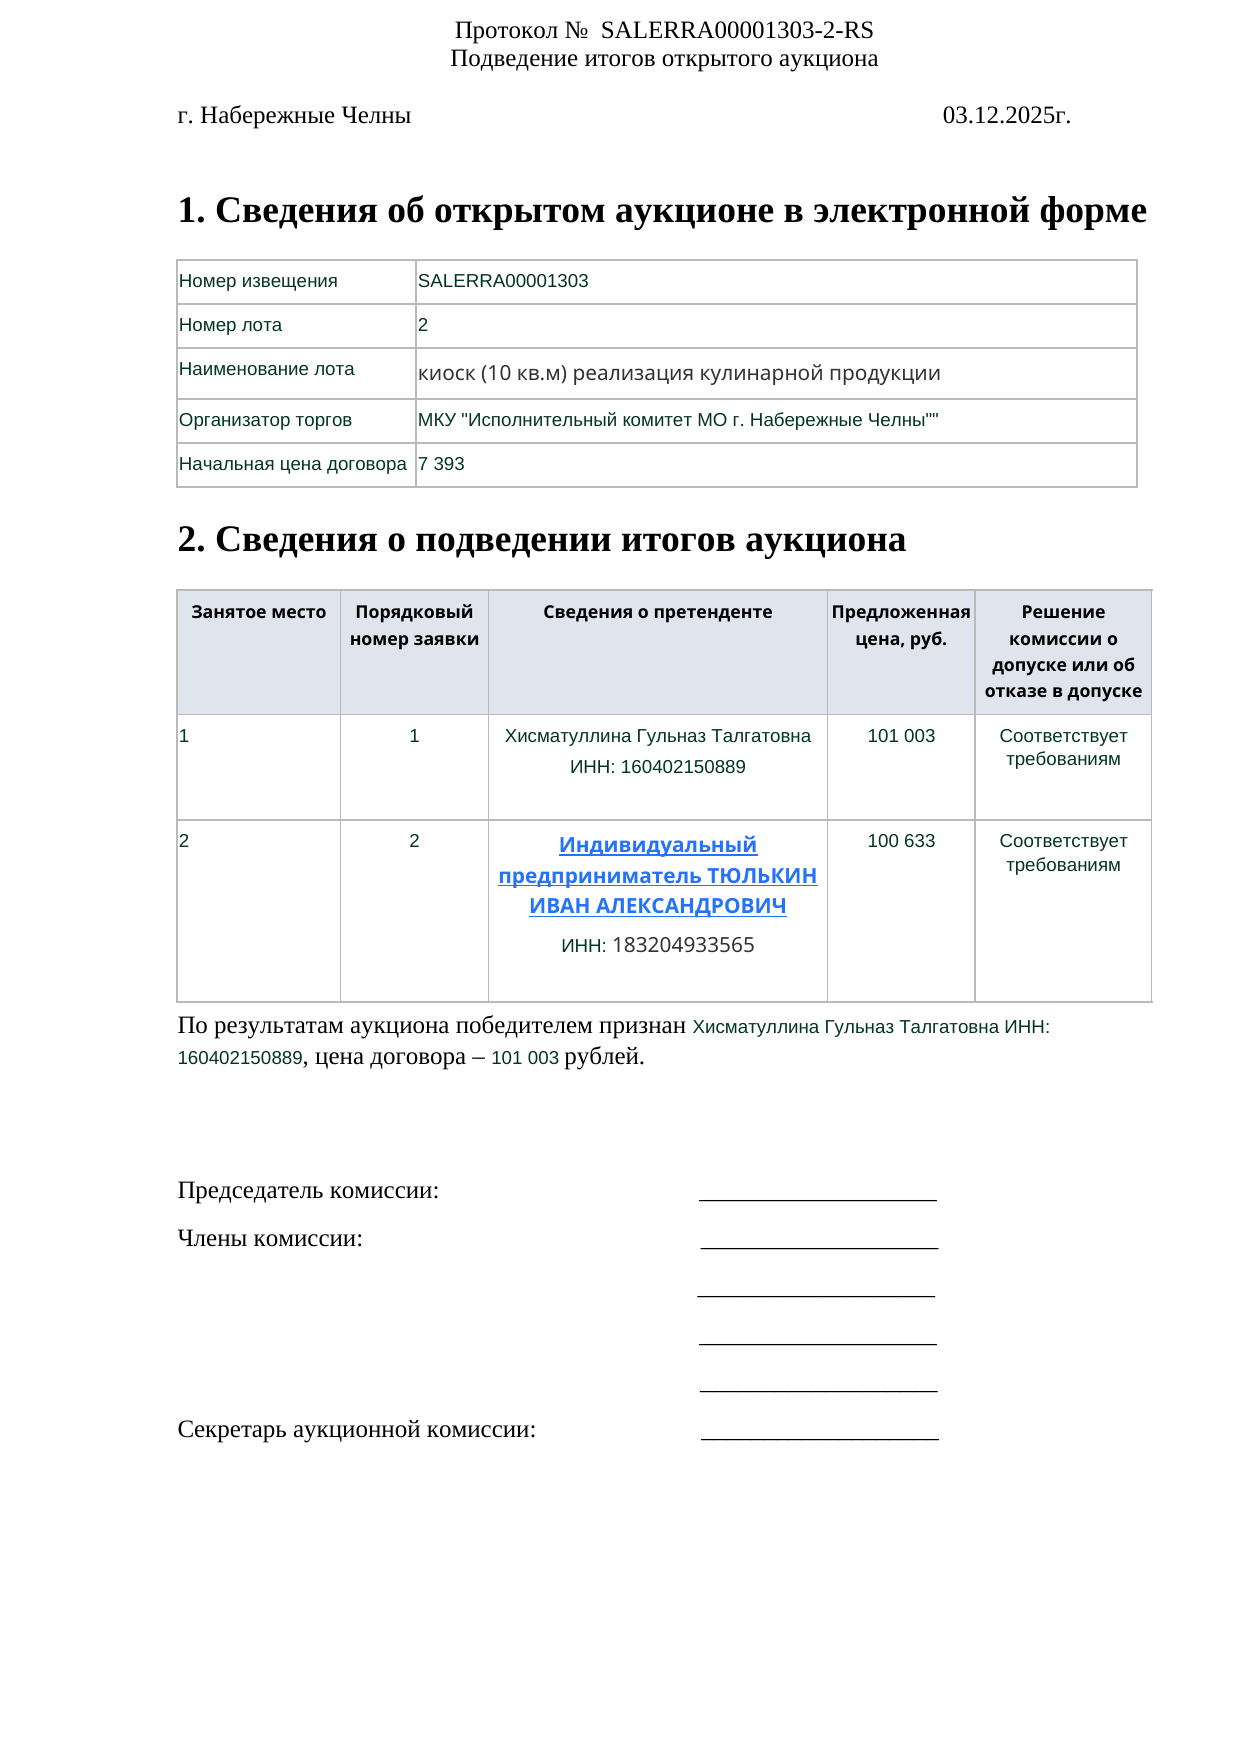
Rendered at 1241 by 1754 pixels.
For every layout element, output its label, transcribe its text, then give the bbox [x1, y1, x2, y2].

text г. Набережные Челны 03.12.2025г. [177, 100, 1152, 129]
table_cell Соответствует требованиям [976, 821, 1151, 1001]
table_cell 2 [178, 821, 340, 1001]
text ___________________ [177, 1271, 1152, 1300]
table_cell 7 393 [417, 444, 1136, 486]
table_cell Номер лота [178, 305, 415, 347]
table_header Сведения о претенденте [489, 591, 827, 714]
table_cell 2 [417, 305, 1136, 347]
text Секретарь аукционной комиссии: ___________________ [177, 1414, 1152, 1443]
table_cell 1 [178, 715, 340, 819]
table_header Занятое место [178, 591, 340, 714]
text По результатам аукциона победителем признан Хисматуллина Гульназ Талгатовна ИНН: 160402150889, цена договора – 101 003 рублей. [177, 1010, 1152, 1070]
table_cell Наименование лота [178, 349, 415, 398]
table_cell МКУ "Исполнительный комитет МО г. Набережные Челны"" [417, 400, 1136, 442]
table_header Решение комиссии о допуске или об отказе в допуске [976, 591, 1151, 714]
table_header Предложенная цена, руб. [828, 591, 974, 714]
table_cell Индивидуальный предприниматель ТЮЛЬКИН ИВАН АЛЕКСАНДРОВИЧ ИНН: 183204933565 [489, 821, 827, 1001]
text Подведение итогов открытого аукциона [177, 43, 1152, 72]
table_cell 101 003 [828, 715, 974, 819]
table_header SALERRA00001303 [417, 261, 1136, 303]
table_cell Организатор торгов [178, 400, 415, 442]
text ___________________ [693, 1319, 1152, 1347]
table_cell Хисматуллина Гульназ Талгатовна ИНН: 160402150889 [489, 715, 827, 819]
text Председатель комиссии: ___________________ [177, 1176, 1152, 1204]
table_header Порядковый номер заявки [341, 591, 488, 714]
text 2. Сведения о подведении итогов аукциона [177, 517, 1152, 560]
table_cell 1 [341, 715, 488, 819]
table_header Номер извещения [178, 261, 415, 303]
table_cell Начальная цена договора [178, 444, 415, 486]
table_cell 100 633 [828, 821, 974, 1001]
text ___________________ [251, 1366, 1152, 1395]
text 1. Сведения об открытом аукционе в электронной форме [177, 187, 1152, 230]
table_cell Соответствует требованиям [976, 715, 1151, 819]
text Протокол № SALERRA00001303-2-RS [177, 15, 1152, 43]
table_cell киоск (10 кв.м) реализация кулинарной продукции [417, 349, 1136, 398]
text Члены комиссии: ___________________ [177, 1223, 1152, 1252]
table_cell 2 [341, 821, 488, 1001]
